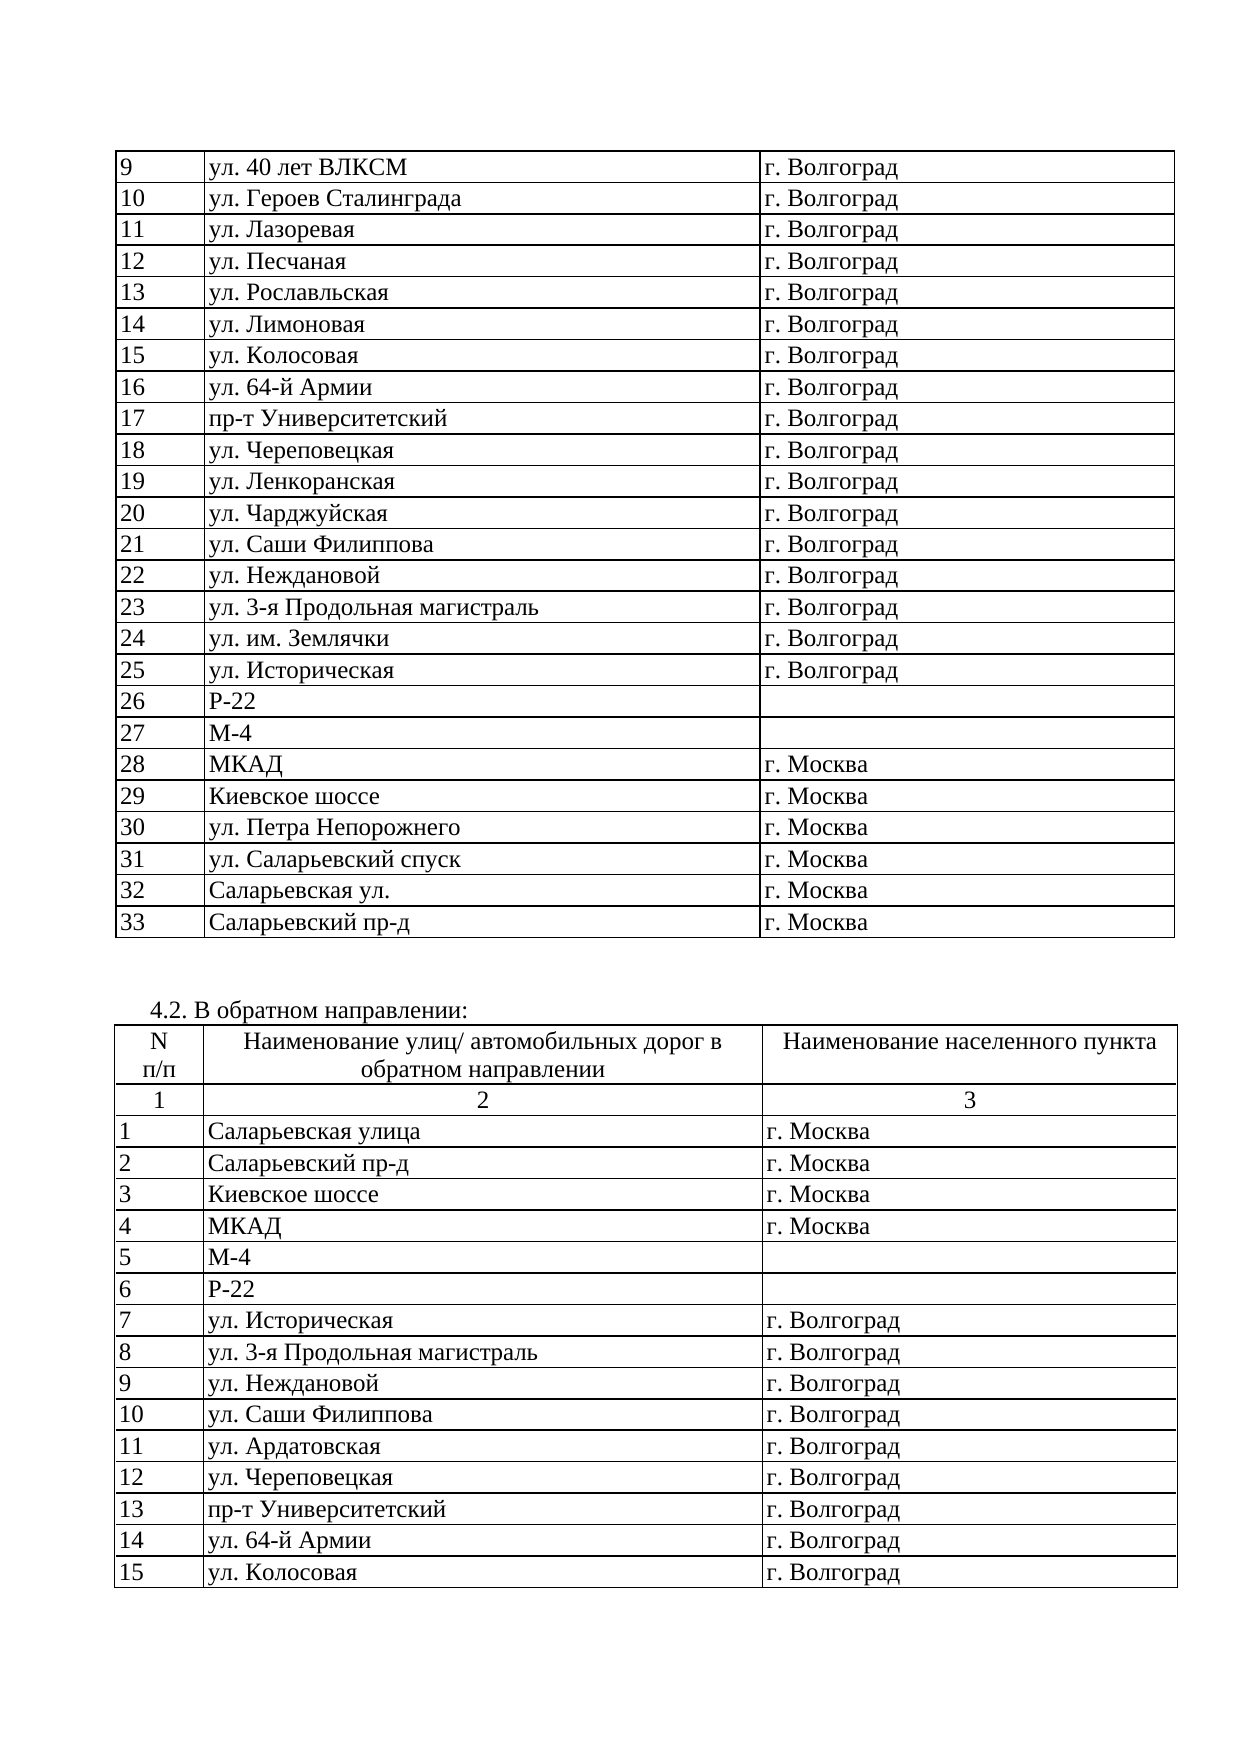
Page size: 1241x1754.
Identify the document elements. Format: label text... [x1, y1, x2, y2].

table_cell г. Волгоград [761, 340, 1174, 370]
table_cell 5 [115, 1242, 203, 1272]
table_cell г. Волгоград [763, 1335, 1177, 1366]
table_cell г. Волгоград [761, 623, 1174, 653]
table_cell ул. 3-я Продольная магистраль [204, 1337, 762, 1366]
table_cell ул. Историческая [204, 1305, 762, 1335]
table_cell 1 [115, 1084, 203, 1115]
table_cell 9 [115, 1368, 203, 1398]
table_cell ул. Череповецкая [204, 1462, 762, 1492]
table_cell 23 [117, 592, 204, 622]
table_cell ул. Саларьевский спуск [205, 844, 759, 873]
table_cell Р-22 [205, 686, 759, 716]
table_cell г. Волгоград [761, 215, 1174, 244]
table_cell ул. Колосовая [205, 340, 759, 370]
table_cell 15 [115, 1556, 203, 1587]
table_cell 32 [117, 875, 204, 905]
text 4.2. В обратном направлении: [150, 996, 1090, 1024]
table_cell 17 [117, 403, 204, 433]
table_cell 12 [115, 1462, 203, 1492]
table_header Наименование населенного пункта [763, 1026, 1177, 1083]
table_cell МКАД [204, 1211, 762, 1241]
table_cell г. Волгоград [763, 1429, 1177, 1461]
table_cell 33 [117, 907, 204, 936]
table_cell г. Волгоград [763, 1461, 1177, 1492]
table_cell пр-т Университетский [204, 1494, 762, 1524]
table_cell [761, 718, 1174, 748]
table_cell 3 [763, 1083, 1177, 1115]
table_cell 26 [117, 686, 204, 716]
table_cell ул. Лимоновая [205, 309, 759, 339]
table_cell г. Москва [761, 812, 1174, 842]
table_cell ул. Чарджуйская [205, 498, 759, 527]
table_cell 8 [115, 1336, 203, 1366]
table_cell г. Волгоград [761, 529, 1174, 559]
table_cell 6 [115, 1273, 203, 1303]
table_cell 7 [115, 1305, 203, 1335]
table_cell ул. Петра Непорожнего [205, 812, 759, 842]
table_cell г. Москва [763, 1146, 1177, 1178]
table_cell 15 [117, 340, 204, 370]
table_cell 10 [117, 183, 204, 213]
table_cell Саларьевский пр-д [204, 1148, 762, 1178]
table_cell 13 [117, 277, 204, 307]
table_cell 2 [115, 1147, 203, 1178]
table_cell г. Волгоград [763, 1492, 1177, 1524]
table_cell 3 [115, 1179, 203, 1209]
table_cell Саларьевский пр-д [205, 907, 759, 936]
table_cell МКАД [205, 749, 759, 779]
table_cell 12 [117, 246, 204, 276]
table_cell 20 [117, 498, 204, 527]
table_cell 21 [117, 529, 204, 559]
table_cell 9 [117, 152, 204, 181]
table_cell г. Волгоград [761, 277, 1174, 307]
table_cell пр-т Университетский [205, 403, 759, 433]
table_cell 2 [204, 1085, 762, 1115]
table_cell ул. Героев Сталинграда [205, 183, 759, 213]
table_cell г. Москва [763, 1178, 1177, 1209]
table_cell [763, 1272, 1177, 1303]
table_cell 16 [117, 372, 204, 402]
table_header Наименование улиц/ автомобильных дорог в обратном направлении [204, 1026, 762, 1083]
table_cell 25 [117, 655, 204, 685]
table_cell ул. 64-й Армии [205, 372, 759, 402]
table_cell г. Волгоград [761, 466, 1174, 496]
table_cell г. Волгоград [761, 561, 1174, 590]
table_cell г. Москва [761, 907, 1174, 936]
table_cell г. Волгоград [761, 435, 1174, 464]
table_cell 11 [117, 215, 204, 244]
table_cell Киевское шоссе [205, 781, 759, 811]
table_cell ул. Ленкоранская [205, 466, 759, 496]
table_cell 4 [115, 1210, 203, 1241]
table_cell ул. Череповецкая [205, 435, 759, 464]
table_cell г. Волгоград [761, 592, 1174, 622]
table_cell ул. Песчаная [205, 246, 759, 276]
table_cell ул. 3-я Продольная магистраль [205, 592, 759, 622]
table_cell 14 [115, 1525, 203, 1555]
table_cell М-4 [205, 718, 759, 748]
table_cell ул. Колосовая [204, 1557, 762, 1587]
table_cell 19 [117, 466, 204, 496]
table_cell ул. 40 лет ВЛКСМ [205, 152, 759, 181]
table_cell 31 [117, 844, 204, 873]
table_cell г. Москва [763, 1115, 1177, 1146]
table_cell г. Волгоград [761, 655, 1174, 685]
table_cell г. Волгоград [763, 1555, 1177, 1587]
table_cell ул. Саши Филиппова [204, 1400, 762, 1429]
table_cell ул. Историческая [205, 655, 759, 685]
table_cell ул. Саши Филиппова [205, 529, 759, 559]
table_cell ул. Неждановой [205, 561, 759, 590]
table_cell [763, 1241, 1177, 1272]
table_cell 14 [117, 309, 204, 339]
table_cell г. Волгоград [763, 1398, 1177, 1429]
table_cell г. Волгоград [763, 1304, 1177, 1335]
table_cell 30 [117, 812, 204, 842]
table_cell г. Волгоград [761, 152, 1174, 181]
table_cell 27 [117, 718, 204, 748]
table_cell г. Волгоград [761, 403, 1174, 433]
table_cell г. Волгоград [761, 246, 1174, 276]
table_cell ул. Неждановой [204, 1368, 762, 1398]
table_cell 10 [115, 1399, 203, 1429]
table_cell Р-22 [204, 1274, 762, 1303]
table_cell 28 [117, 749, 204, 779]
table_cell г. Волгоград [761, 309, 1174, 339]
table_cell 11 [115, 1430, 203, 1461]
table_cell Саларьевская улица [204, 1116, 762, 1146]
table_cell ул. Лазоревая [205, 215, 759, 244]
table_cell г. Москва [761, 749, 1174, 779]
table_cell 24 [117, 623, 204, 653]
table_cell 18 [117, 435, 204, 464]
table_cell ул. 64-й Армии [204, 1525, 762, 1555]
table_cell Саларьевская ул. [205, 875, 759, 905]
table_cell г. Москва [761, 875, 1174, 905]
table_cell г. Волгоград [763, 1524, 1177, 1555]
table_header N п/п [115, 1026, 203, 1083]
table_cell ул. Ардатовская [204, 1431, 762, 1461]
table_cell г. Волгоград [761, 372, 1174, 402]
table_cell М-4 [204, 1242, 762, 1272]
table_cell г. Волгоград [761, 498, 1174, 527]
table_cell г. Москва [763, 1209, 1177, 1241]
table_cell ул. Рославльская [205, 277, 759, 307]
table_cell г. Волгоград [763, 1366, 1177, 1398]
table_cell 29 [117, 781, 204, 811]
table_cell Киевское шоссе [204, 1179, 762, 1209]
table_cell ул. им. Землячки [205, 623, 759, 653]
table_cell г. Волгоград [761, 183, 1174, 213]
table_cell 1 [115, 1116, 203, 1146]
table_cell 13 [115, 1493, 203, 1524]
table_cell 22 [117, 561, 204, 590]
table_cell [761, 686, 1174, 716]
table_cell г. Москва [761, 781, 1174, 811]
table_cell г. Москва [761, 844, 1174, 873]
